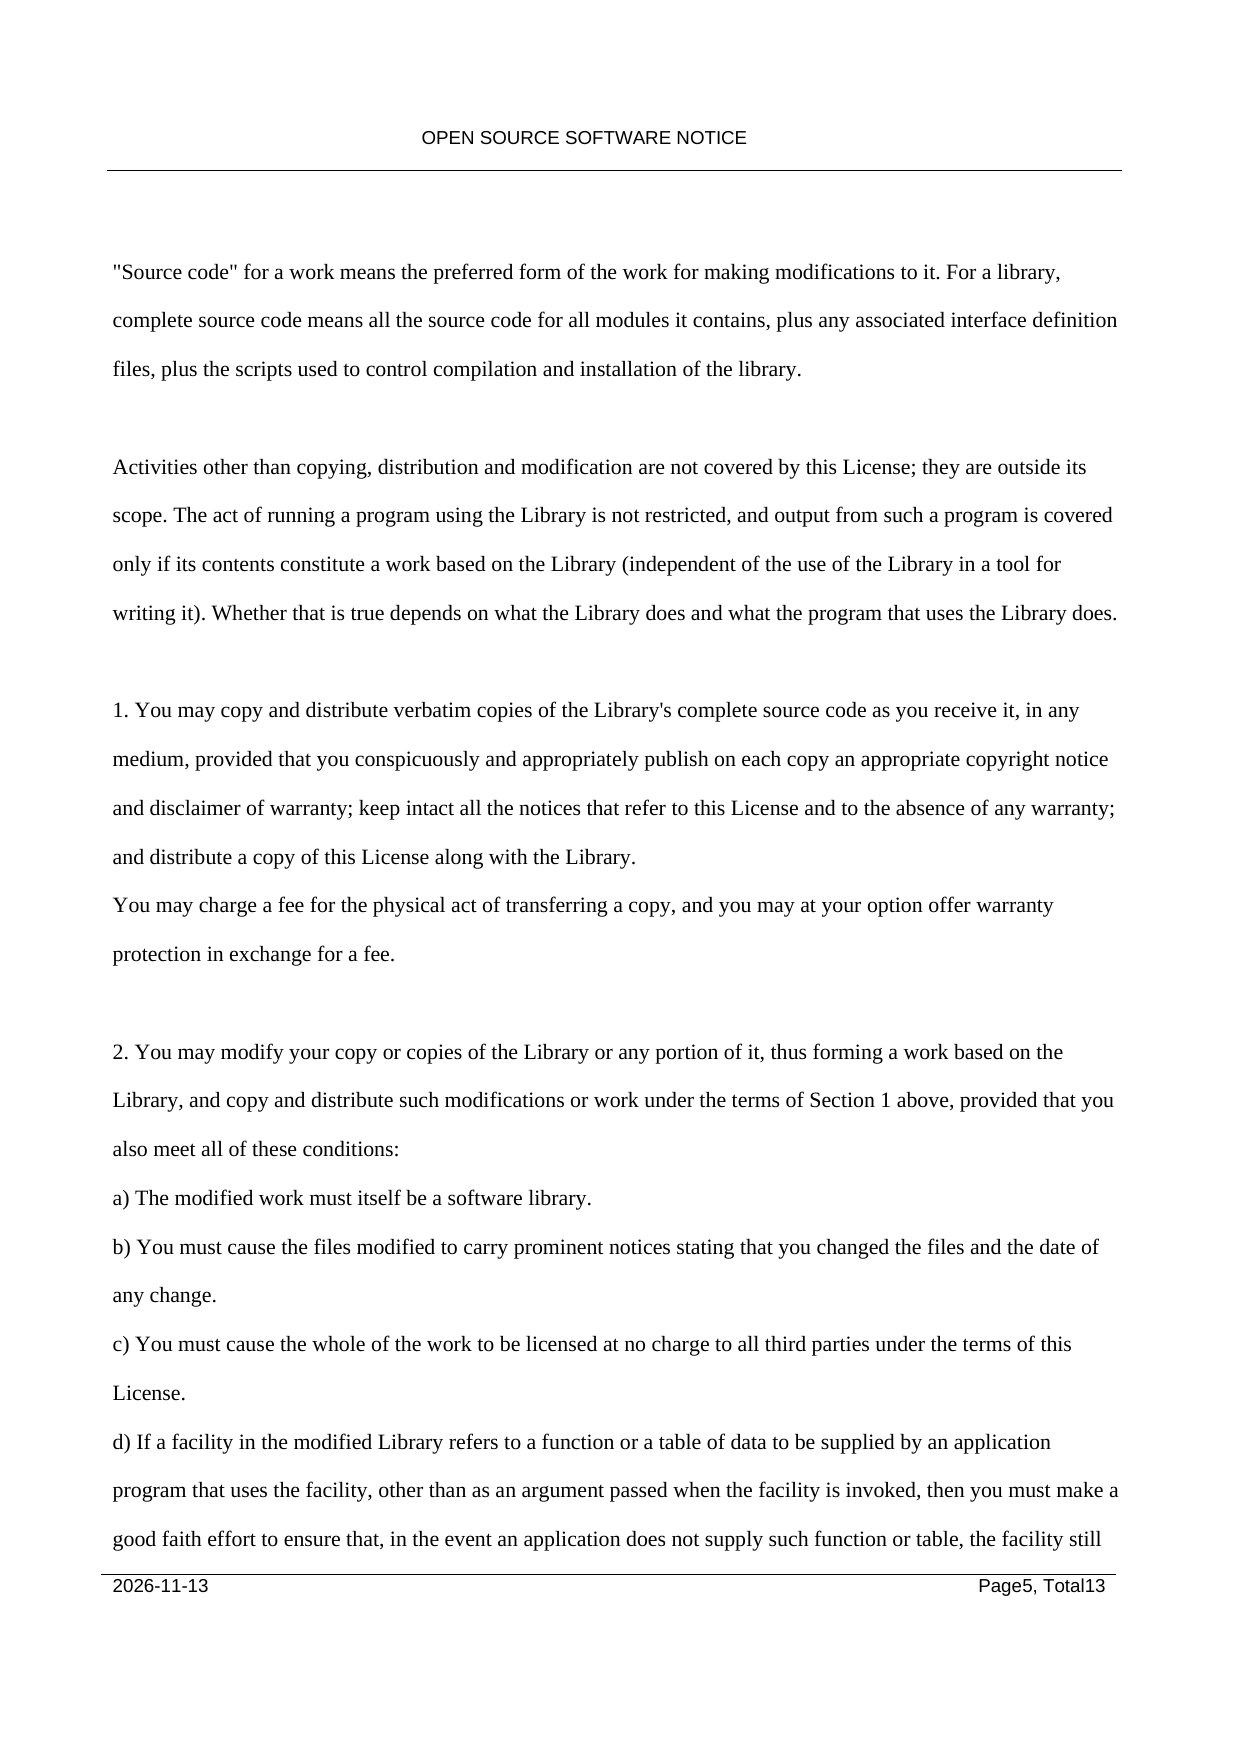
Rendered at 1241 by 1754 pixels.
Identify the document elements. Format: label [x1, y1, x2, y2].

text [112, 206, 1128, 1555]
